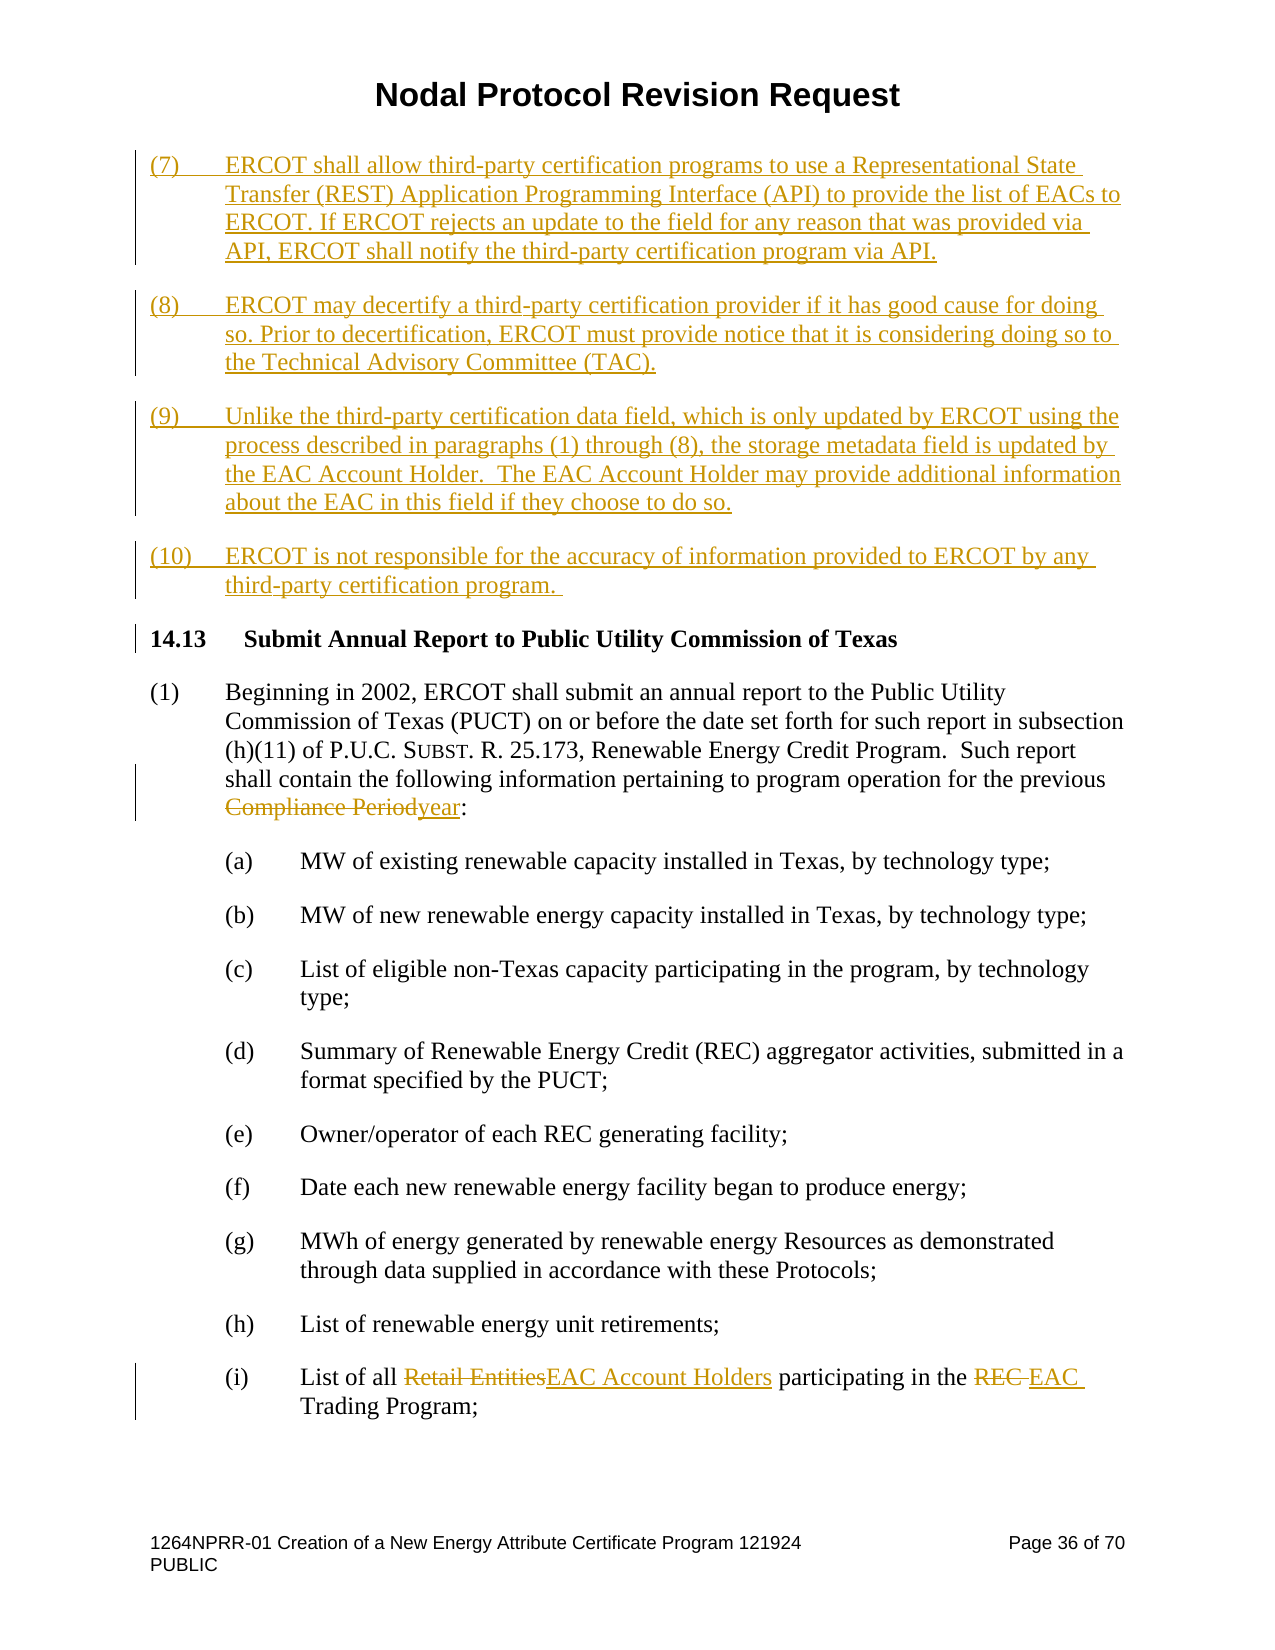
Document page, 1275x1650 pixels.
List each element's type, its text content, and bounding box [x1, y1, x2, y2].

text (g) MWh of energy generated by renewable energy Resources as demonstrated through data supplied in accordance with these Protocols; [225, 1226, 1125, 1284]
text (a) MW of existing renewable capacity installed in Texas, by technology type; [225, 846, 1125, 875]
text (b) MW of new renewable energy capacity installed in Texas, by technology type; [225, 900, 1125, 929]
text (f) Date each new renewable energy facility began to produce energy; [225, 1172, 1125, 1201]
text (d) Summary of Renewable Energy Credit (REC) aggregator activities, submitted in a format specified by the PUCT; [225, 1036, 1125, 1094]
text (e) Owner/operator of each REC generating facility; [225, 1119, 1125, 1147]
text (i) List of all participating in the Trading Program; [225, 1362, 1125, 1420]
text 14.13 Submit Annual Report to Public Utility Commission of Texas [150, 624, 1125, 652]
text (h) List of renewable energy unit retirements; [225, 1309, 1125, 1337]
text (1) Beginning in 2002, ERCOT shall submit an annual report to the Public Utility Commission of Texas (PUCT) on or before the date set forth for such report in subsection (h)(11) of P.U.C. Subst. R. 25.173, Renewable Energy Credit Program. Such report shall contain the following information pertaining to program operation for the previous : [150, 677, 1125, 821]
text (c) List of eligible non-Texas capacity participating in the program, by technology type; [225, 954, 1125, 1011]
